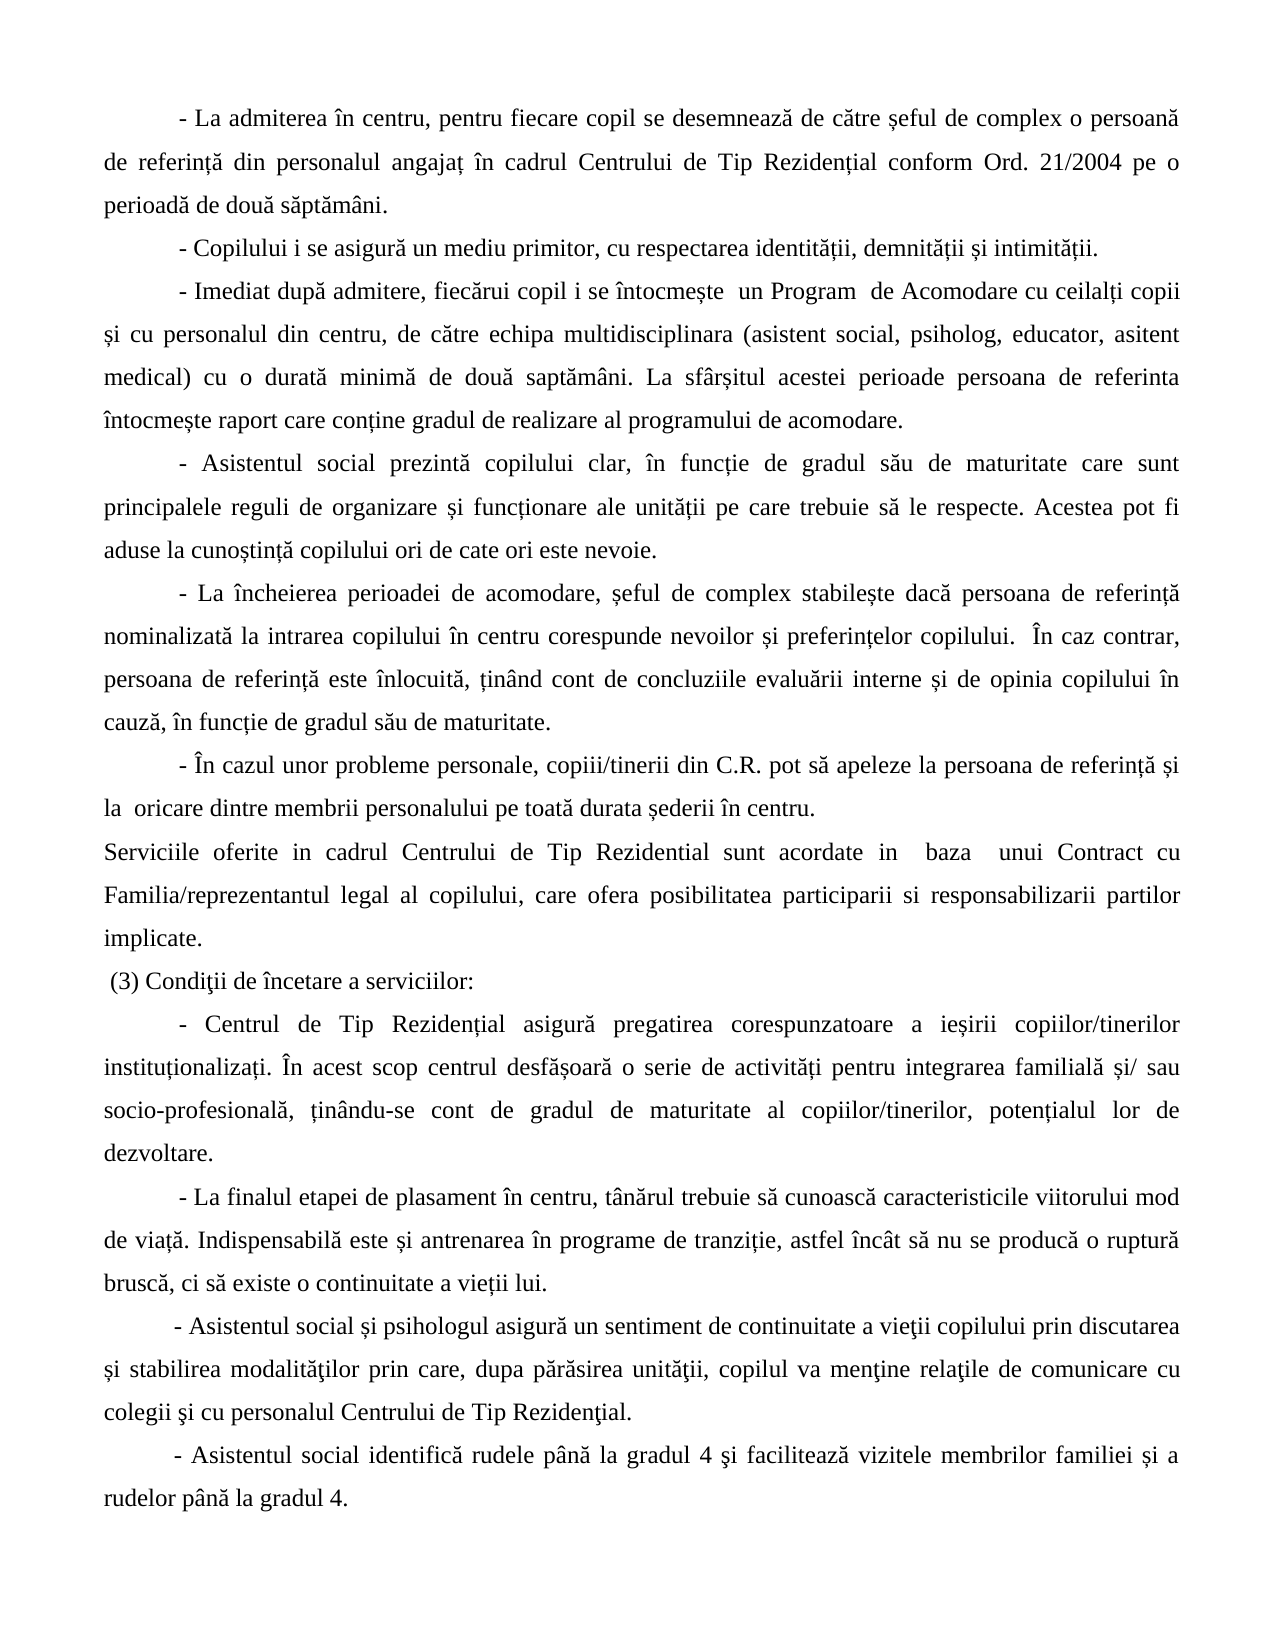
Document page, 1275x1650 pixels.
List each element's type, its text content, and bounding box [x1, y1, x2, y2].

text - La încheierea perioadei de acomodare, șeful de complex stabilește dacă persoana de referință nominalizată la intrarea copilului în centru corespunde nevoilor și preferințelor copilului. În caz contrar, persoana de referință este înlocuită, ținând cont de concluziile evaluării interne și de opinia copilului în cauză, în funcție de gradul său de maturitate. [103, 578, 1181, 736]
text - Asistentul social identifică rudele până la gradul 4 şi facilitează vizitele membrilor familiei și a rudelor până la gradul 4. [103, 1440, 1181, 1512]
text - Centrul de Tip Rezidențial asigură pregatirea corespunzatoare a ieșirii copiilor/tinerilor instituționalizați. În acest scop centrul desfășoară o serie de activități pentru integrarea familială și/ sau socio-profesională, ținându-se cont de gradul de maturitate al copiilor/tinerilor, potențialul lor de dezvoltare. [103, 1009, 1181, 1167]
text - În cazul unor probleme personale, copiii/tinerii din C.R. pot să apeleze la persoana de referință și la oricare dintre membrii personalului pe toată durata șederii în centru. [103, 750, 1181, 822]
text - La finalul etapei de plasament în centru, tânărul trebuie să cunoască caracteristicile viitorului mod de viață. Indispensabilă este și antrenarea în programe de tranziție, astfel încât să nu se producă o ruptură bruscă, ci să existe o continuitate a vieții lui. [103, 1182, 1181, 1297]
text Serviciile oferite in cadrul Centrului de Tip Rezidential sunt acordate in baza unui Contract cu Familia/reprezentantul legal al copilului, care ofera posibilitatea participarii si responsabilizarii partilor implicate. [103, 837, 1181, 952]
text - Asistentul social și psihologul asigură un sentiment de continuitate a vieţii copilului prin discutarea și stabilirea modalităţilor prin care, dupa părăsirea unităţii, copilul va menţine relaţile de comunicare cu colegii şi cu personalul Centrului de Tip Rezidenţial. [103, 1311, 1181, 1426]
text - La admiterea în centru, pentru fiecare copil se desemnează de către șeful de complex o persoană de referință din personalul angajaț în cadrul Centrului de Tip Rezidențial conform Ord. 21/2004 pe o perioadă de două săptămâni. [103, 103, 1181, 218]
text - Copilului i se asigură un mediu primitor, cu respectarea identității, demnității și intimității. [103, 233, 1181, 262]
text (3) Condiţii de încetare a serviciilor: [103, 966, 1181, 995]
text - Asistentul social prezintă copilului clar, în funcție de gradul său de maturitate care sunt principalele reguli de organizare și funcționare ale unității pe care trebuie să le respecte. Acestea pot fi aduse la cunoștință copilului ori de cate ori este nevoie. [103, 448, 1181, 563]
text - Imediat după admitere, fiecărui copil i se întocmește un Program de Acomodare cu ceilalți copii și cu personalul din centru, de către echipa multidisciplinara (asistent social, psiholog, educator, asitent medical) cu o durată minimă de două saptămâni. La sfârșitul acestei perioade persoana de referinta întocmește raport care conține gradul de realizare al programului de acomodare. [103, 276, 1181, 434]
